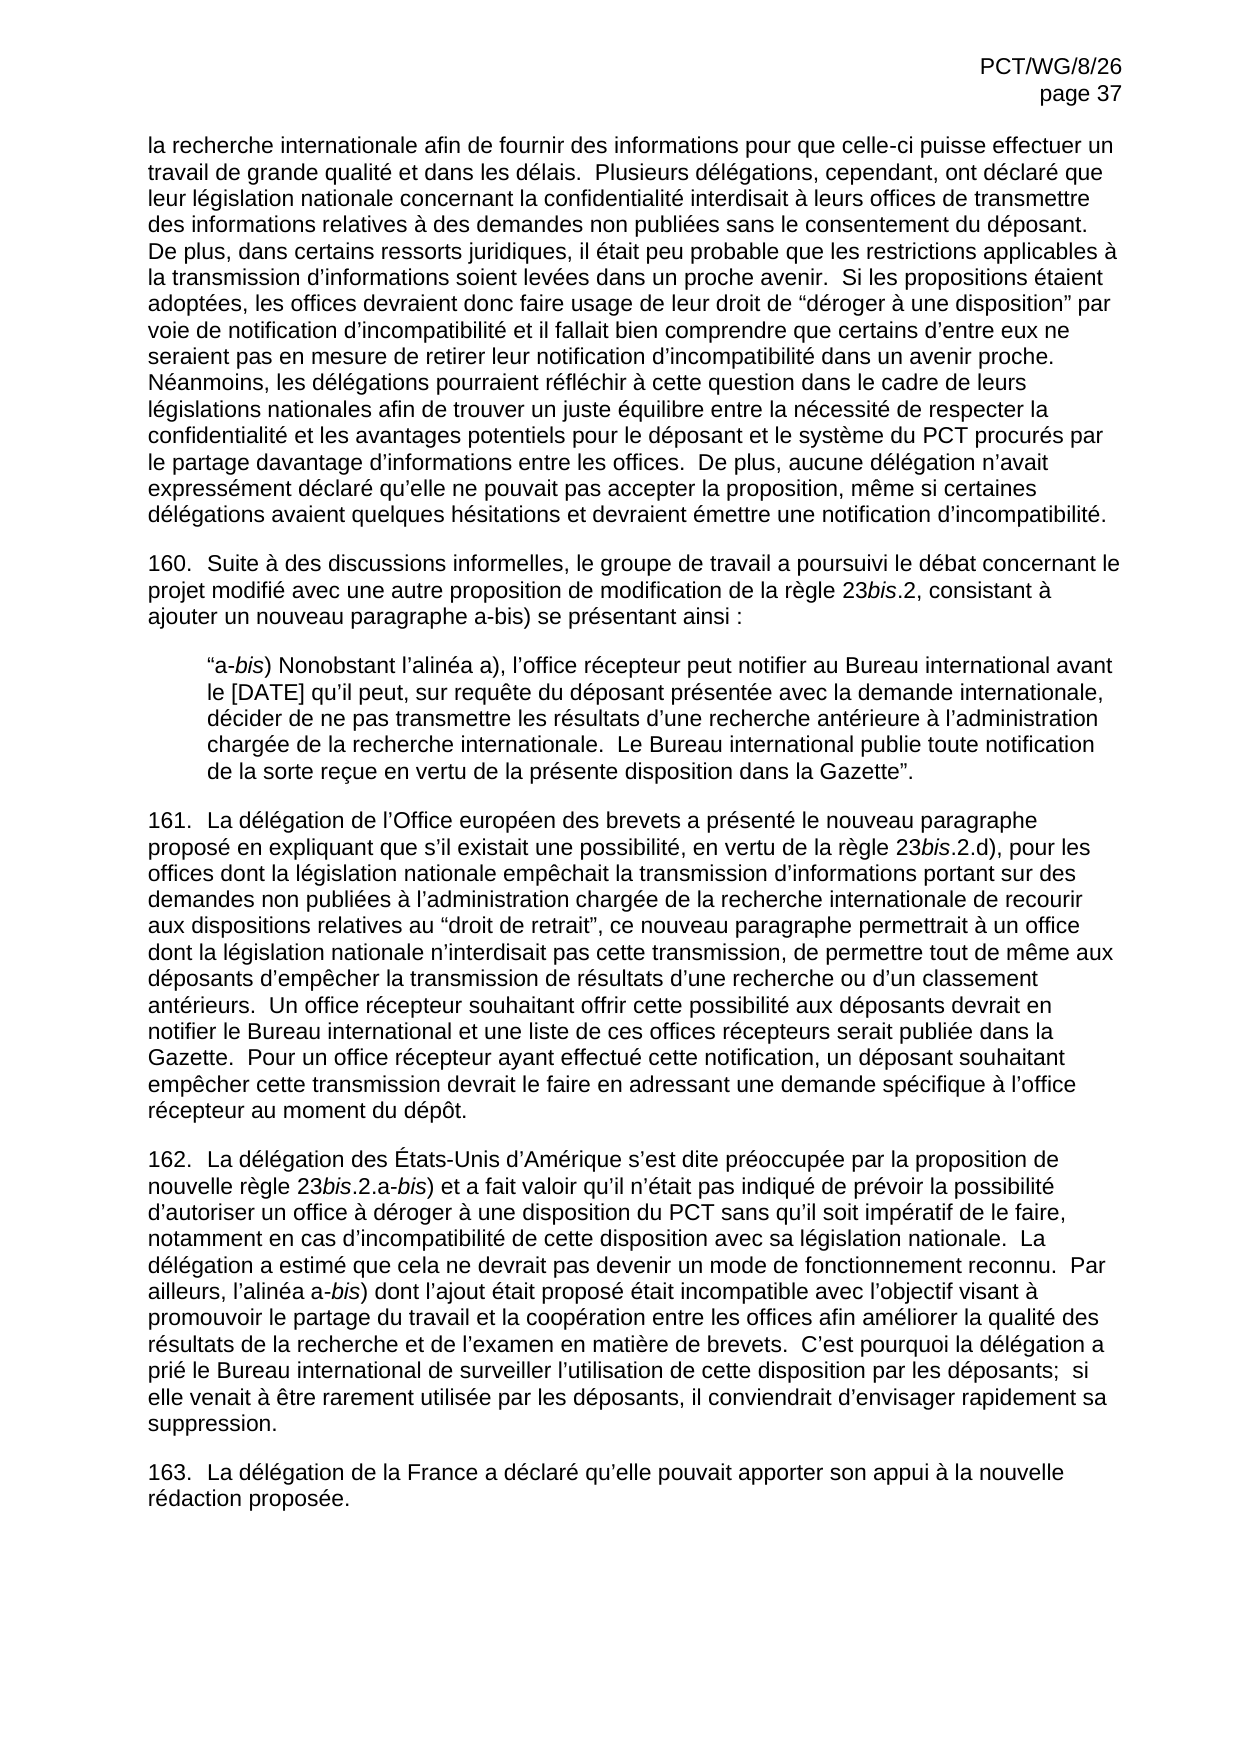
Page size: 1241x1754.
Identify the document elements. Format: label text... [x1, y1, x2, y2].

text La délégation de la France a déclaré qu’elle pouvait apporter son appui à la nouvelle rédaction proposée. [148, 1459, 1122, 1512]
text Suite à des discussions informelles, le groupe de travail a poursuivi le débat concernant le projet modifié avec une autre proposition de modification de la règle 23bis.2, consistant à ajouter un nouveau paragraphe a-bis) se présentant ainsi : [148, 550, 1122, 629]
list “a-bis) Nonobstant l’alinéa a), l’office récepteur peut notifier au Bureau international avant le [DATE] qu’il peut, sur requête du déposant présentée avec la demande internationale, décider de ne pas transmettre les résultats d’une recherche antérieure à l’administration chargée de la recherche internationale. Le Bureau international publie toute notification de la sorte reçue en vertu de la présente disposition dans la Gazette”. [207, 652, 1122, 784]
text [148, 132, 1122, 527]
text La délégation de l’Office européen des brevets a présenté le nouveau paragraphe proposé en expliquant que s’il existait une possibilité, en vertu de la règle 23bis.2.d), pour les offices dont la législation nationale empêchait la transmission d’informations portant sur des demandes non publiées à l’administration chargée de la recherche internationale de recourir aux dispositions relatives au “droit de retrait”, ce nouveau paragraphe permettrait à un office dont la législation nationale n’interdisait pas cette transmission, de permettre tout de même aux déposants d’empêcher la transmission de résultats d’une recherche ou d’un classement antérieurs. Un office récepteur souhaitant offrir cette possibilité aux déposants devrait en notifier le Bureau international et une liste de ces offices récepteurs serait publiée dans la Gazette. Pour un office récepteur ayant effectué cette notification, un déposant souhaitant empêcher cette transmission devrait le faire en adressant une demande spécifique à l’office récepteur au moment du dépôt. [148, 807, 1122, 1123]
text La délégation des États-Unis d’Amérique s’est dite préoccupée par la proposition de nouvelle règle 23bis.2.a-bis) et a fait valoir qu’il n’était pas indiqué de prévoir la possibilité d’autoriser un office à déroger à une disposition du PCT sans qu’il soit impératif de le faire, notamment en cas d’incompatibilité de cette disposition avec sa législation nationale. La délégation a estimé que cela ne devrait pas devenir un mode de fonctionnement reconnu. Par ailleurs, l’alinéa a-bis) dont l’ajout était proposé était incompatible avec l’objectif visant à promouvoir le partage du travail et la coopération entre les offices afin améliorer la qualité des résultats de la recherche et de l’examen en matière de brevets. C’est pourquoi la délégation a prié le Bureau international de surveiller l’utilisation de cette disposition par les déposants; si elle venait à être rarement utilisée par les déposants, il conviendrait d’envisager rapidement sa suppression. [148, 1146, 1122, 1436]
